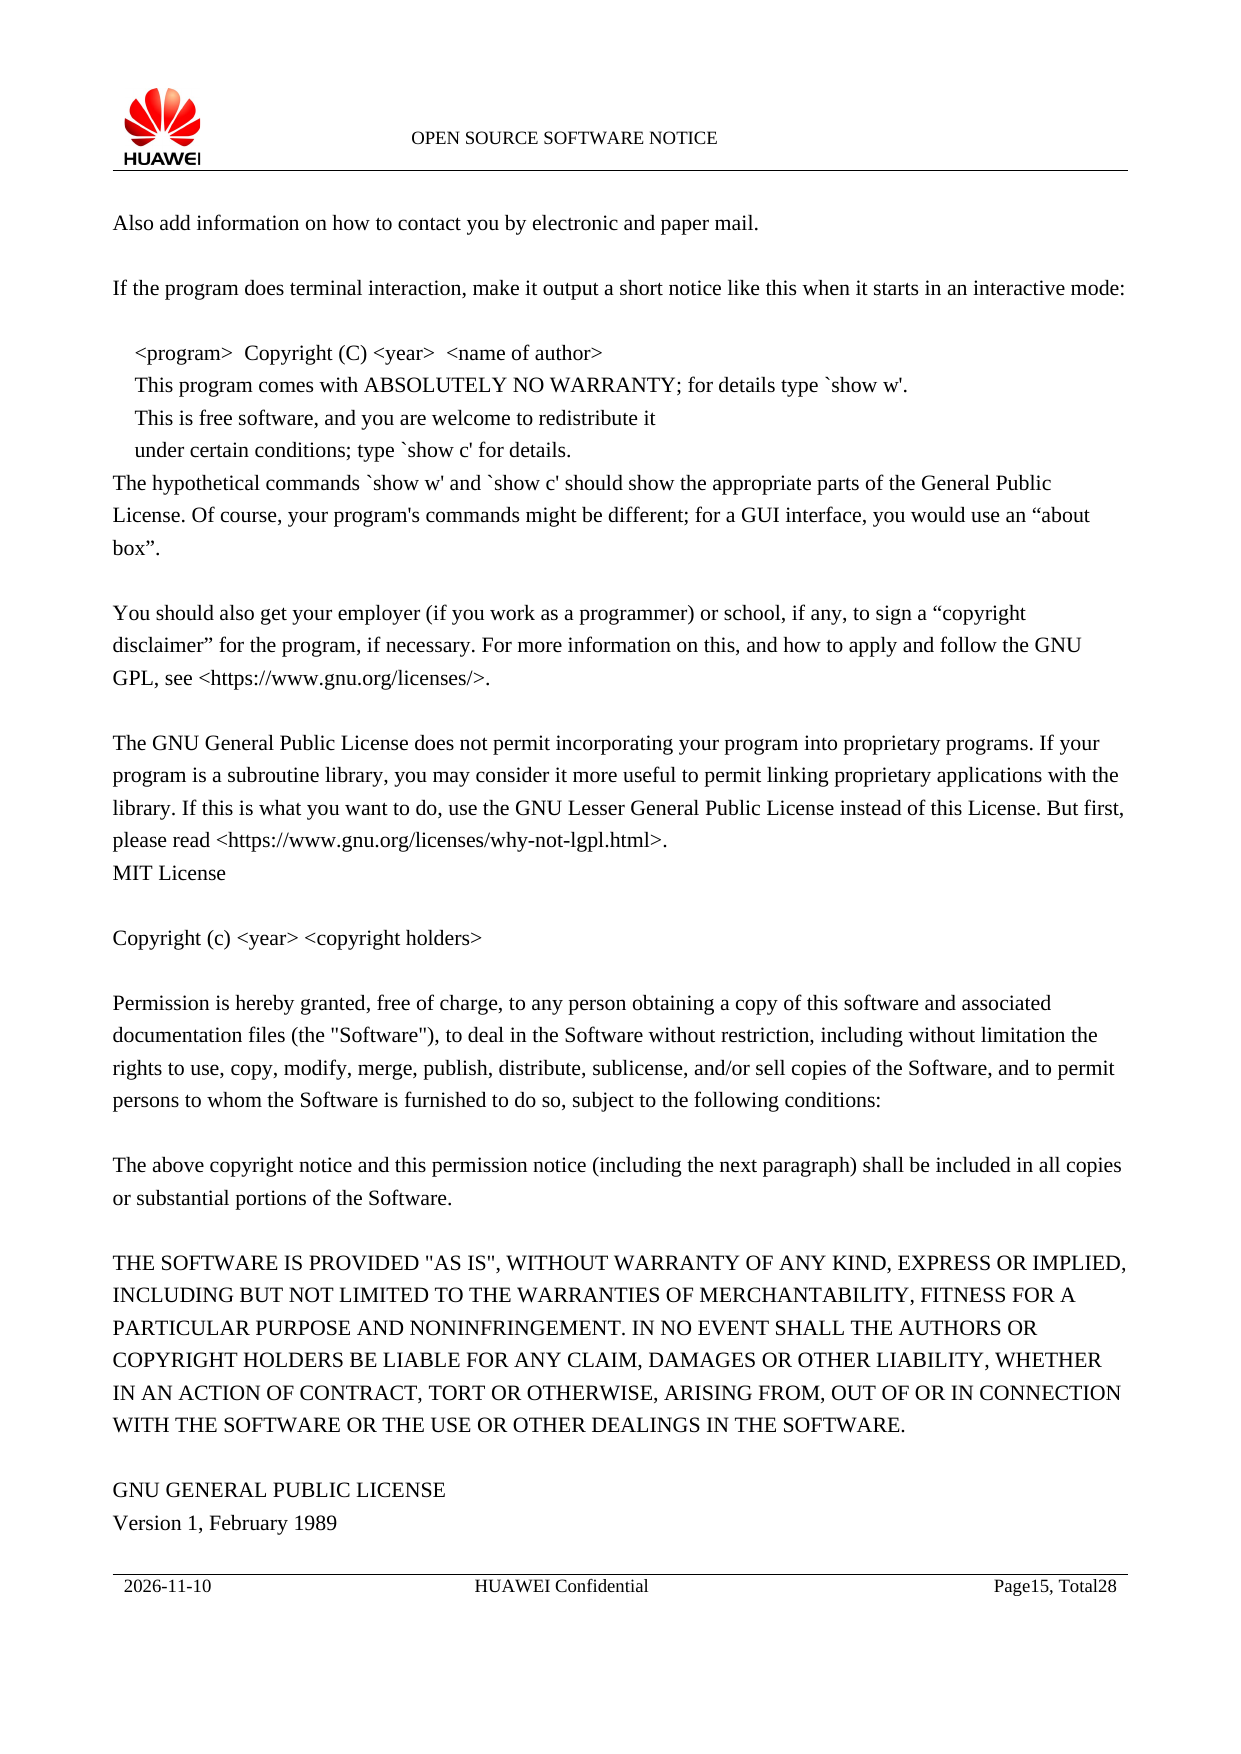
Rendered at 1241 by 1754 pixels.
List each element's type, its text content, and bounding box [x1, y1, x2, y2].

text This is free software, and you are welcome to redistribute it [112, 401, 1128, 434]
text Also add information on how to contact you by electronic and paper mail. [112, 206, 1128, 239]
text This program comes with ABSOLUTELY NO WARRANTY; for details type `show w'. [112, 369, 1128, 401]
text You should also get your employer (if you work as a programmer) or school, if any, to sign a “copyright disclaimer” for the program, if necessary. For more information on this, and how to apply and follow the GNU GPL, see <https://www.gnu.org/licenses/>. [112, 596, 1128, 694]
picture [124, 88, 201, 165]
text The hypothetical commands `show w' and `show c' should show the appropriate parts of the General Public License. Of course, your program's commands might be different; for a GUI interface, you would use an “about box”. [112, 466, 1128, 564]
text under certain conditions; type `show c' for details. [112, 434, 1128, 466]
text If the program does terminal interaction, make it output a short notice like this when it starts in an interactive mode: [112, 271, 1128, 304]
text <program> Copyright (C) <year> <name of author> [112, 336, 1128, 369]
